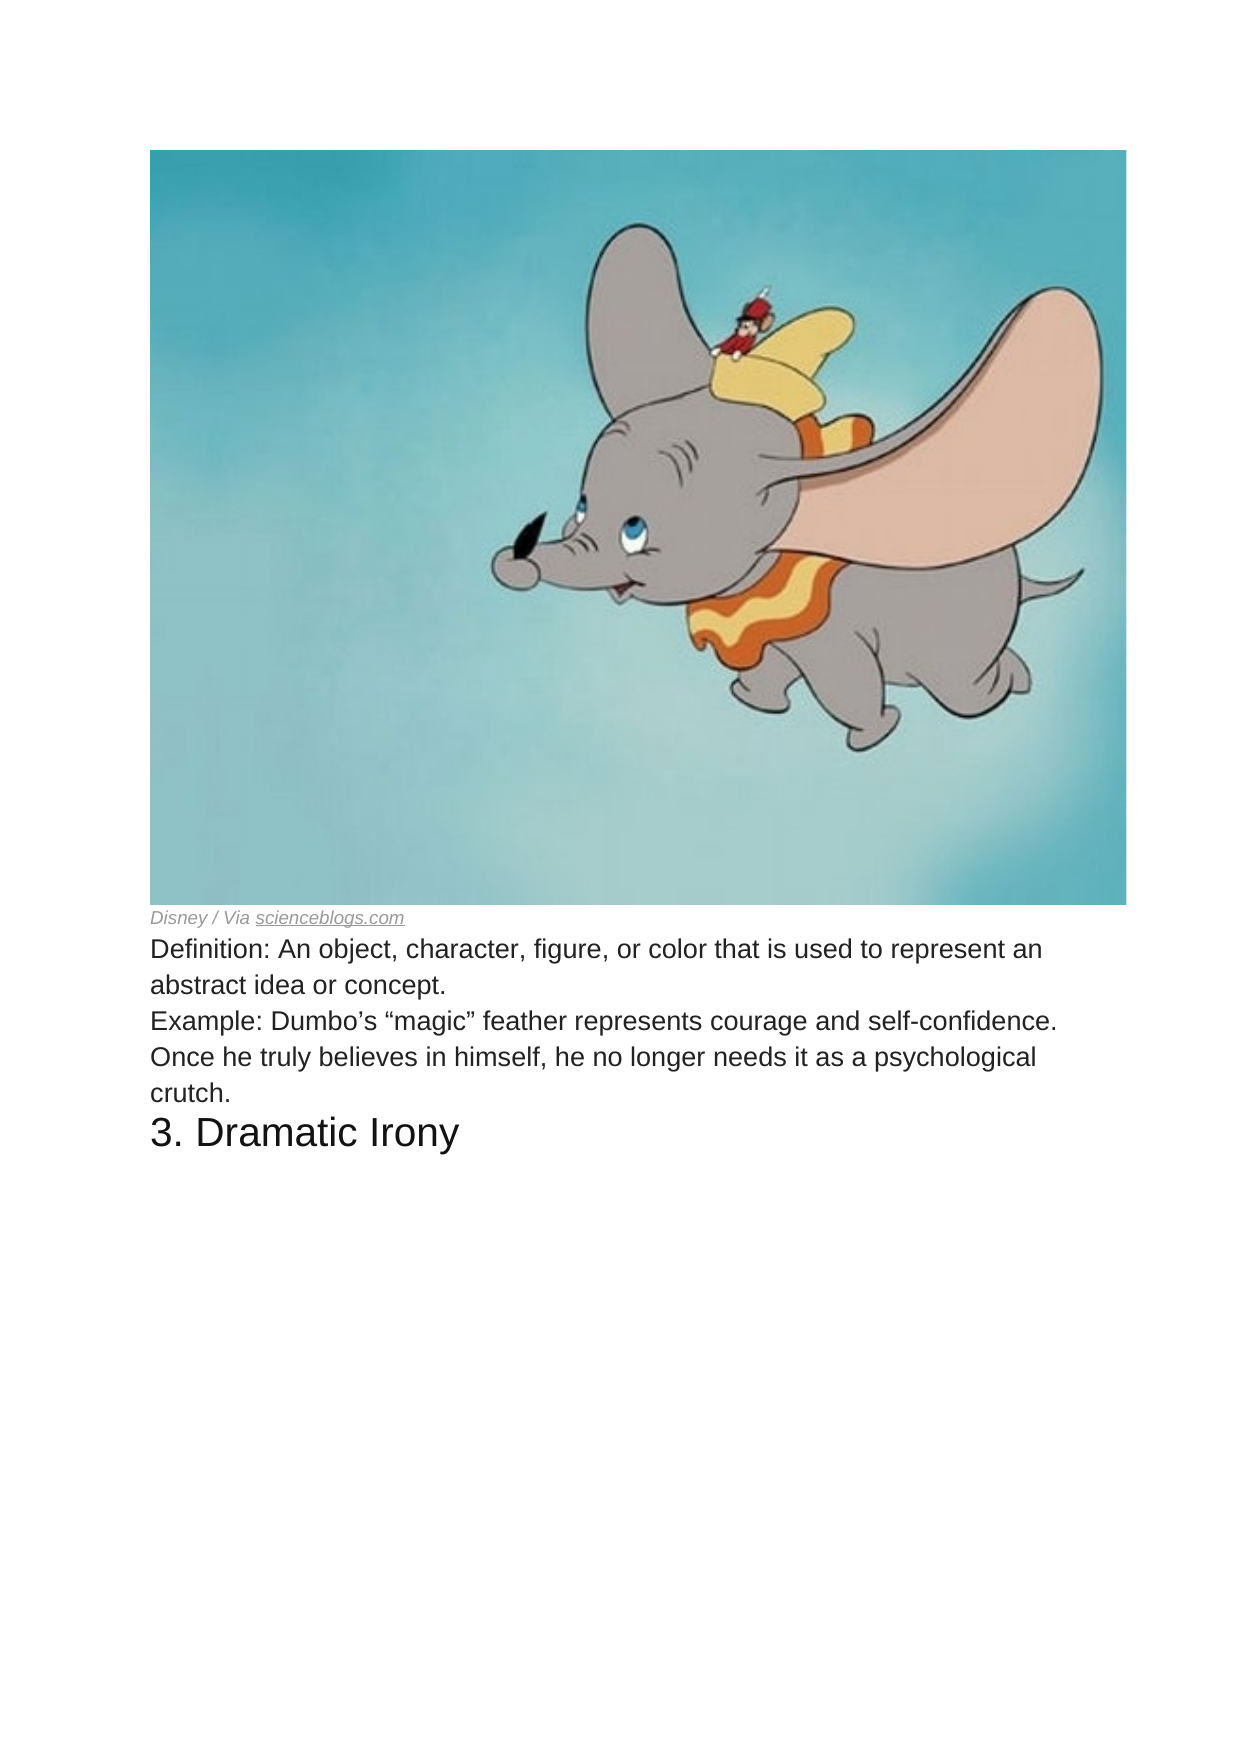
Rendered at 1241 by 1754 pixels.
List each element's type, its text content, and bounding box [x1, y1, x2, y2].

text Definition: An object, character, figure, or color that is used to represent an abstract idea or concept. Example: Dumbo’s “magic” feather represents courage and self-confidence. Once he truly believes in himself, he no longer needs it as a psychological crutch. [150, 928, 1090, 1108]
text Disney / Via scienceblogs.com [150, 905, 1090, 928]
picture [150, 150, 1127, 905]
text 3. Dramatic Irony [150, 1108, 1090, 1154]
